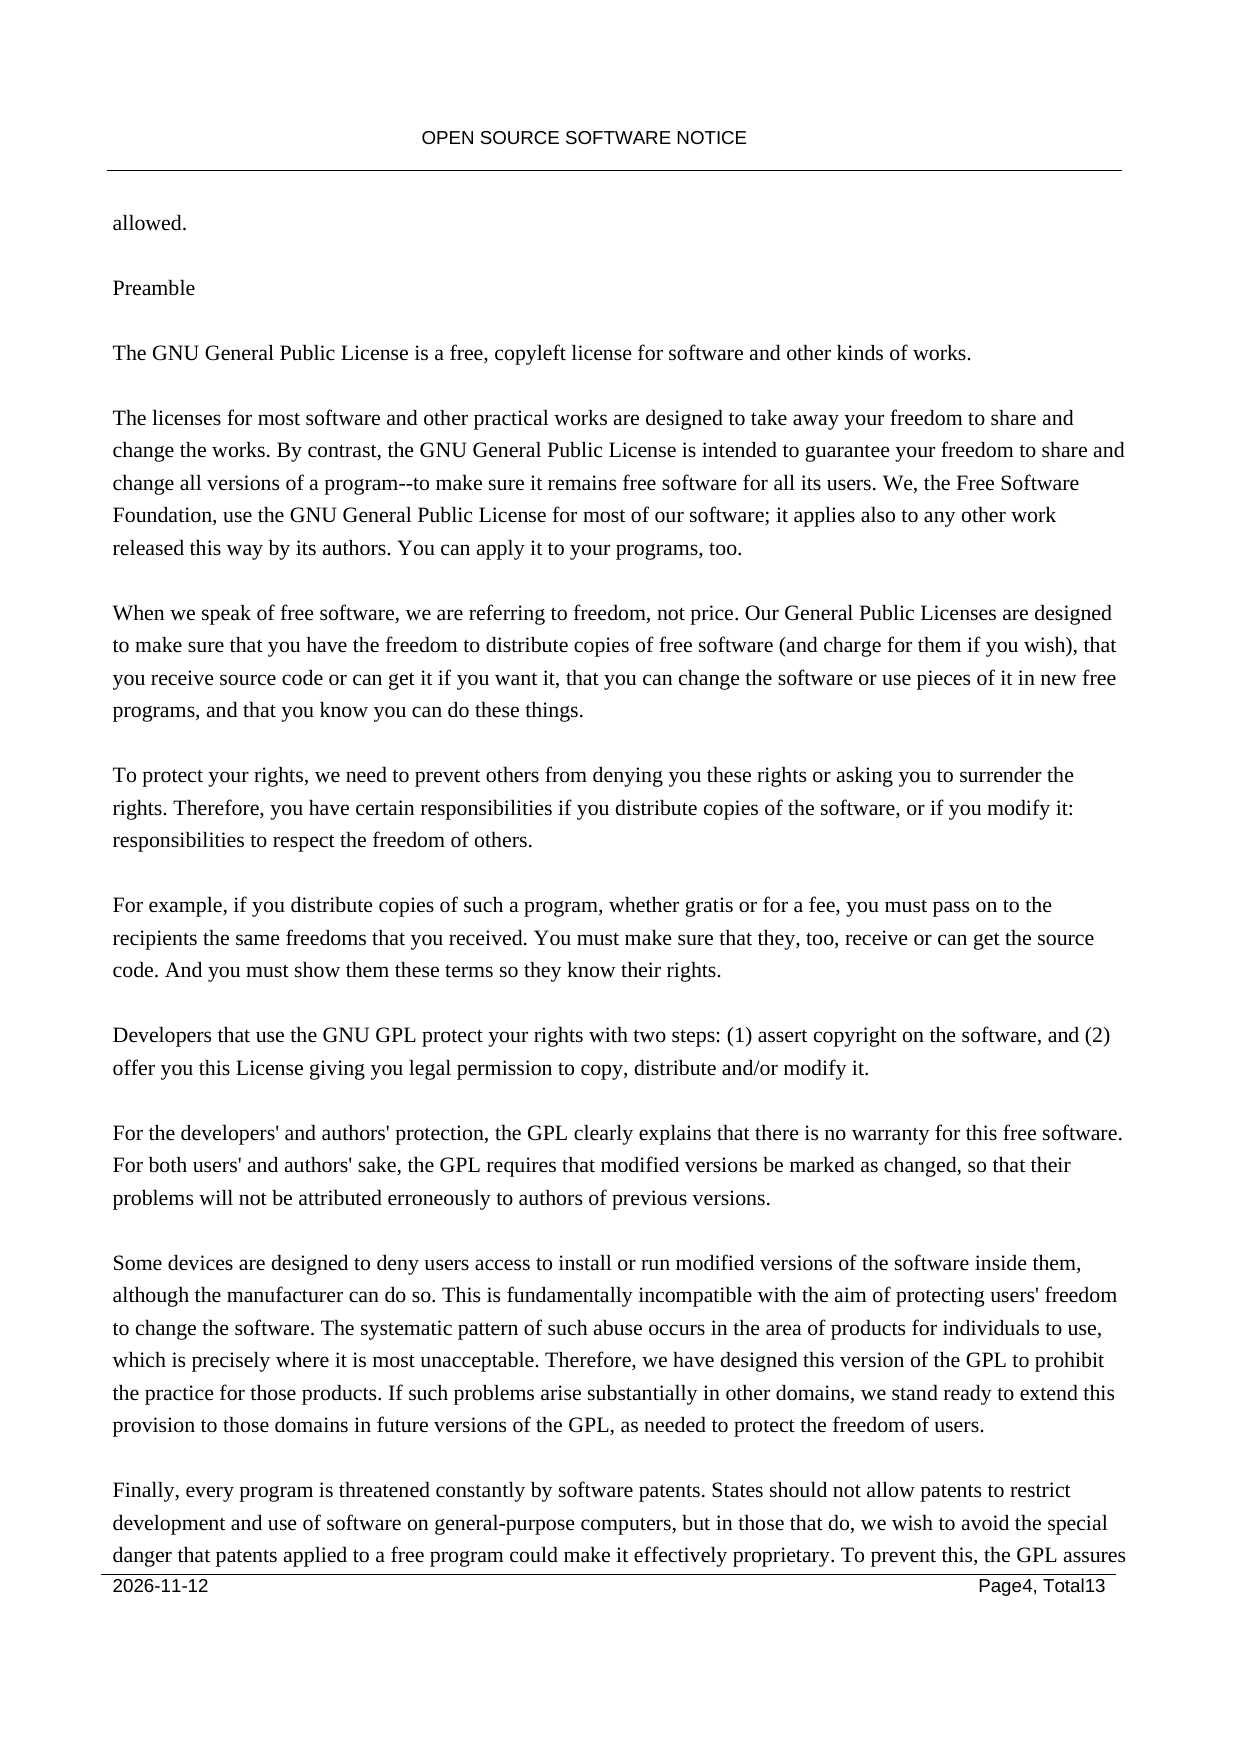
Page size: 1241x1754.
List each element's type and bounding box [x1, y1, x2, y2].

text [112, 206, 1128, 1571]
